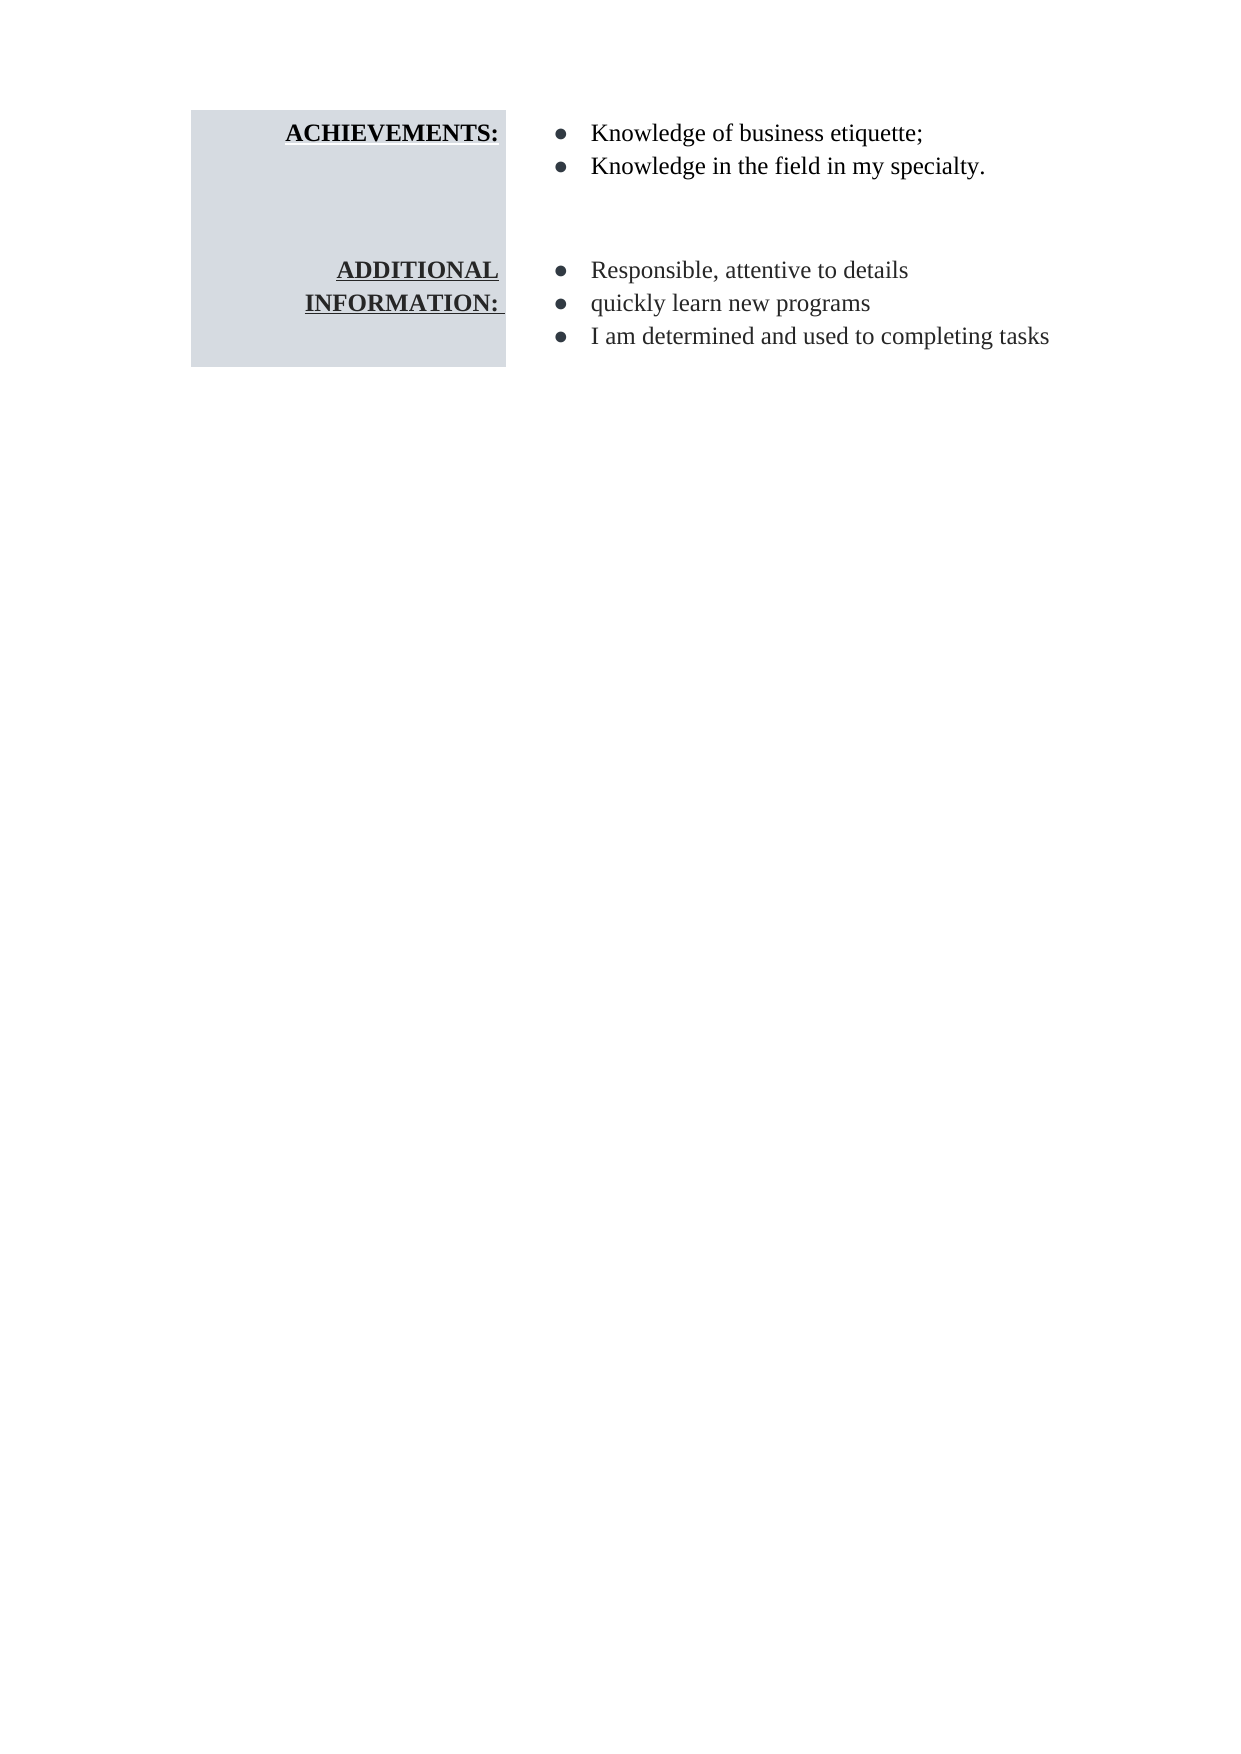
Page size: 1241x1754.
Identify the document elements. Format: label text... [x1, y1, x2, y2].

table_cell Knowledge of business etiquette; Knowledge in the field in my specialty. [508, 110, 1239, 244]
table_cell Responsible, attentive to details quickly learn new programs I am determined and used to completing tasks [508, 246, 1239, 367]
table_cell ACHIEVEMENTS: [191, 110, 506, 244]
table_cell ADDITIONAL INFORMATION: [191, 244, 506, 367]
